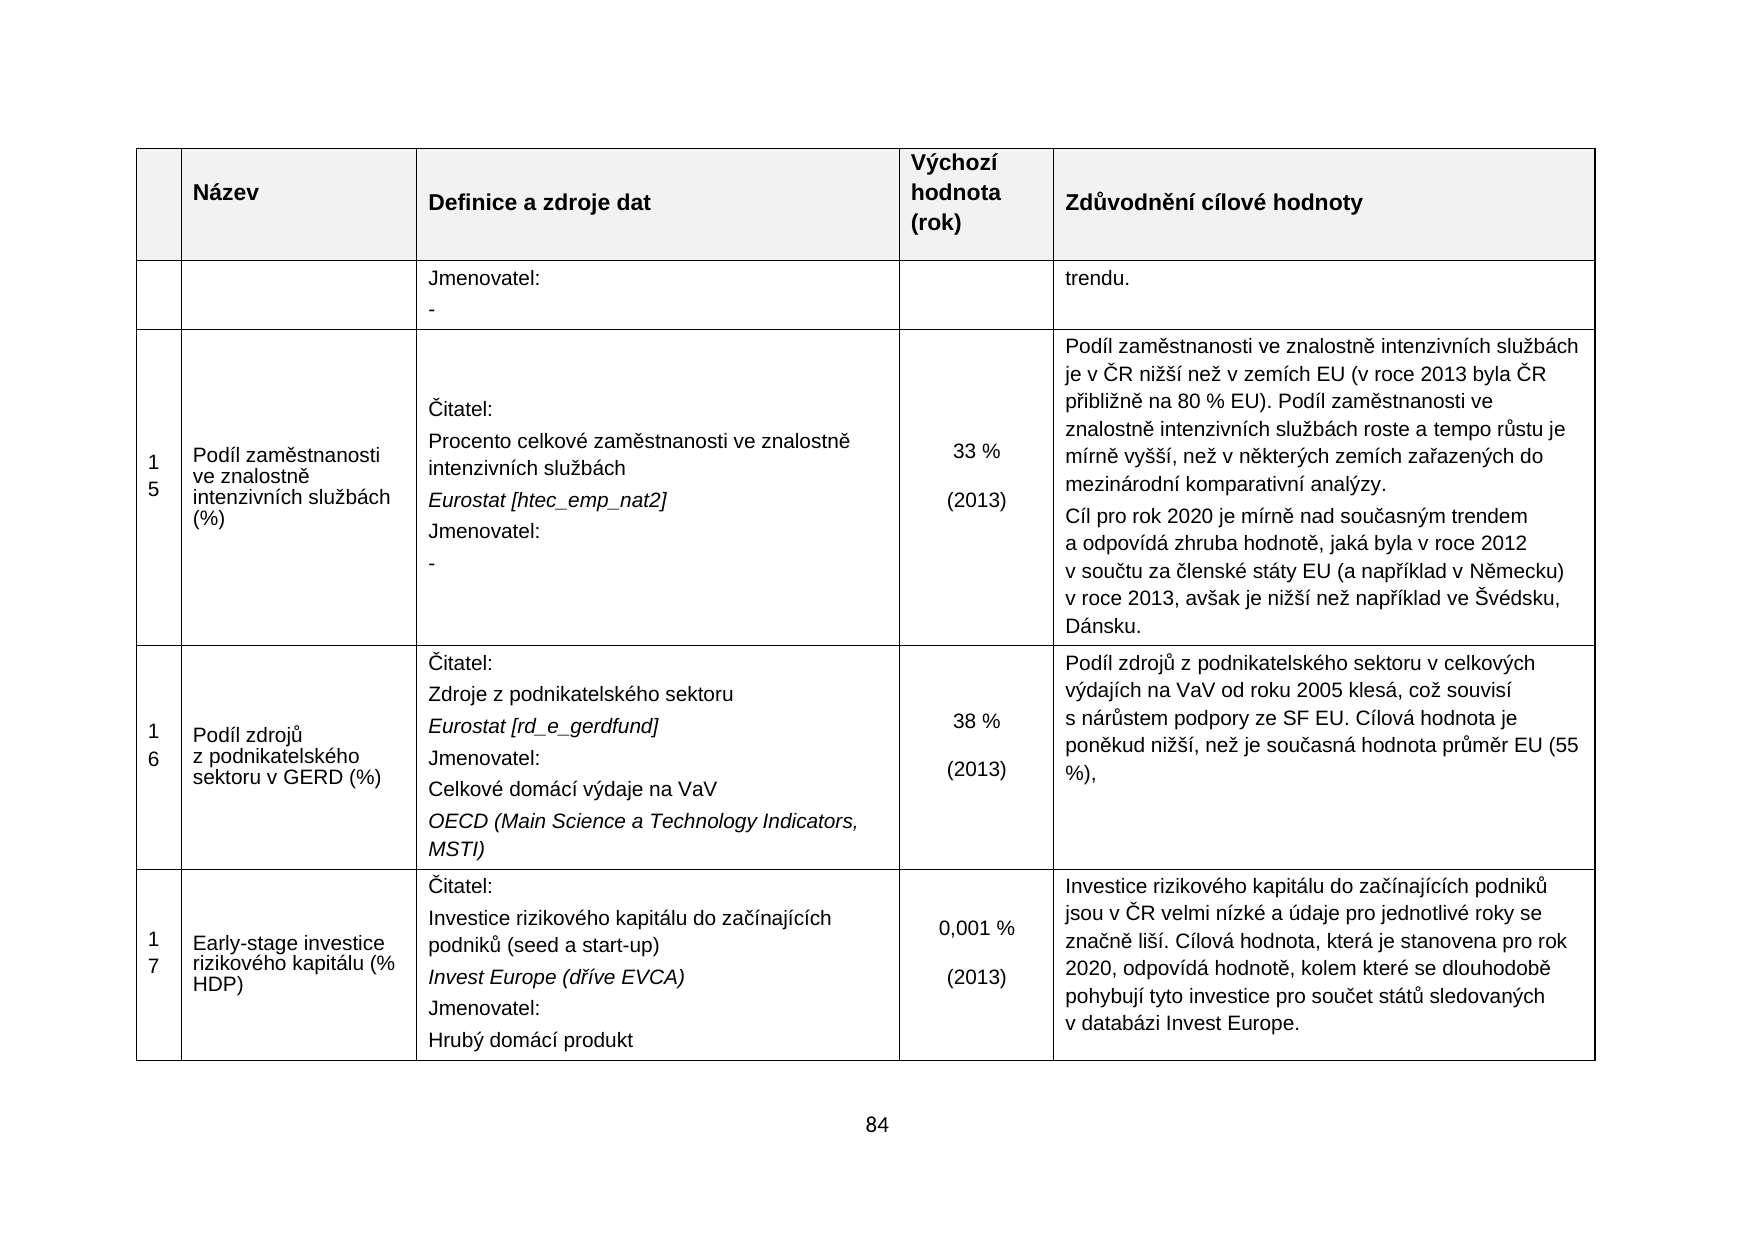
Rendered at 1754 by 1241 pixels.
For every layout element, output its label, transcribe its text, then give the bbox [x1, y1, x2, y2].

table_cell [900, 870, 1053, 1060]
table_header Definice a zdroje dat [417, 149, 899, 260]
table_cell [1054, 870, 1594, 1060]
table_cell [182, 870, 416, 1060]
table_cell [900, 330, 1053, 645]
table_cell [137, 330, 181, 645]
table_header [137, 149, 181, 260]
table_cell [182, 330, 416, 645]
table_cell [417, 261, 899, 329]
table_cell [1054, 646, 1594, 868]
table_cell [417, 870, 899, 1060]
table_header Výchozí hodnota (rok) [900, 149, 1053, 260]
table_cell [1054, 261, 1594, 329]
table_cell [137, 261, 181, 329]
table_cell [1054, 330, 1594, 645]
table_header Zdůvodnění cílové hodnoty [1054, 149, 1594, 260]
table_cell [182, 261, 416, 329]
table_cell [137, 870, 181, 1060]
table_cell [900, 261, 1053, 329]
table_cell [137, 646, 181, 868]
table_header Název [182, 149, 416, 260]
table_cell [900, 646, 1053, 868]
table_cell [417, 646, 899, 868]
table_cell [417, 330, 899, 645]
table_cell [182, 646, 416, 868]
